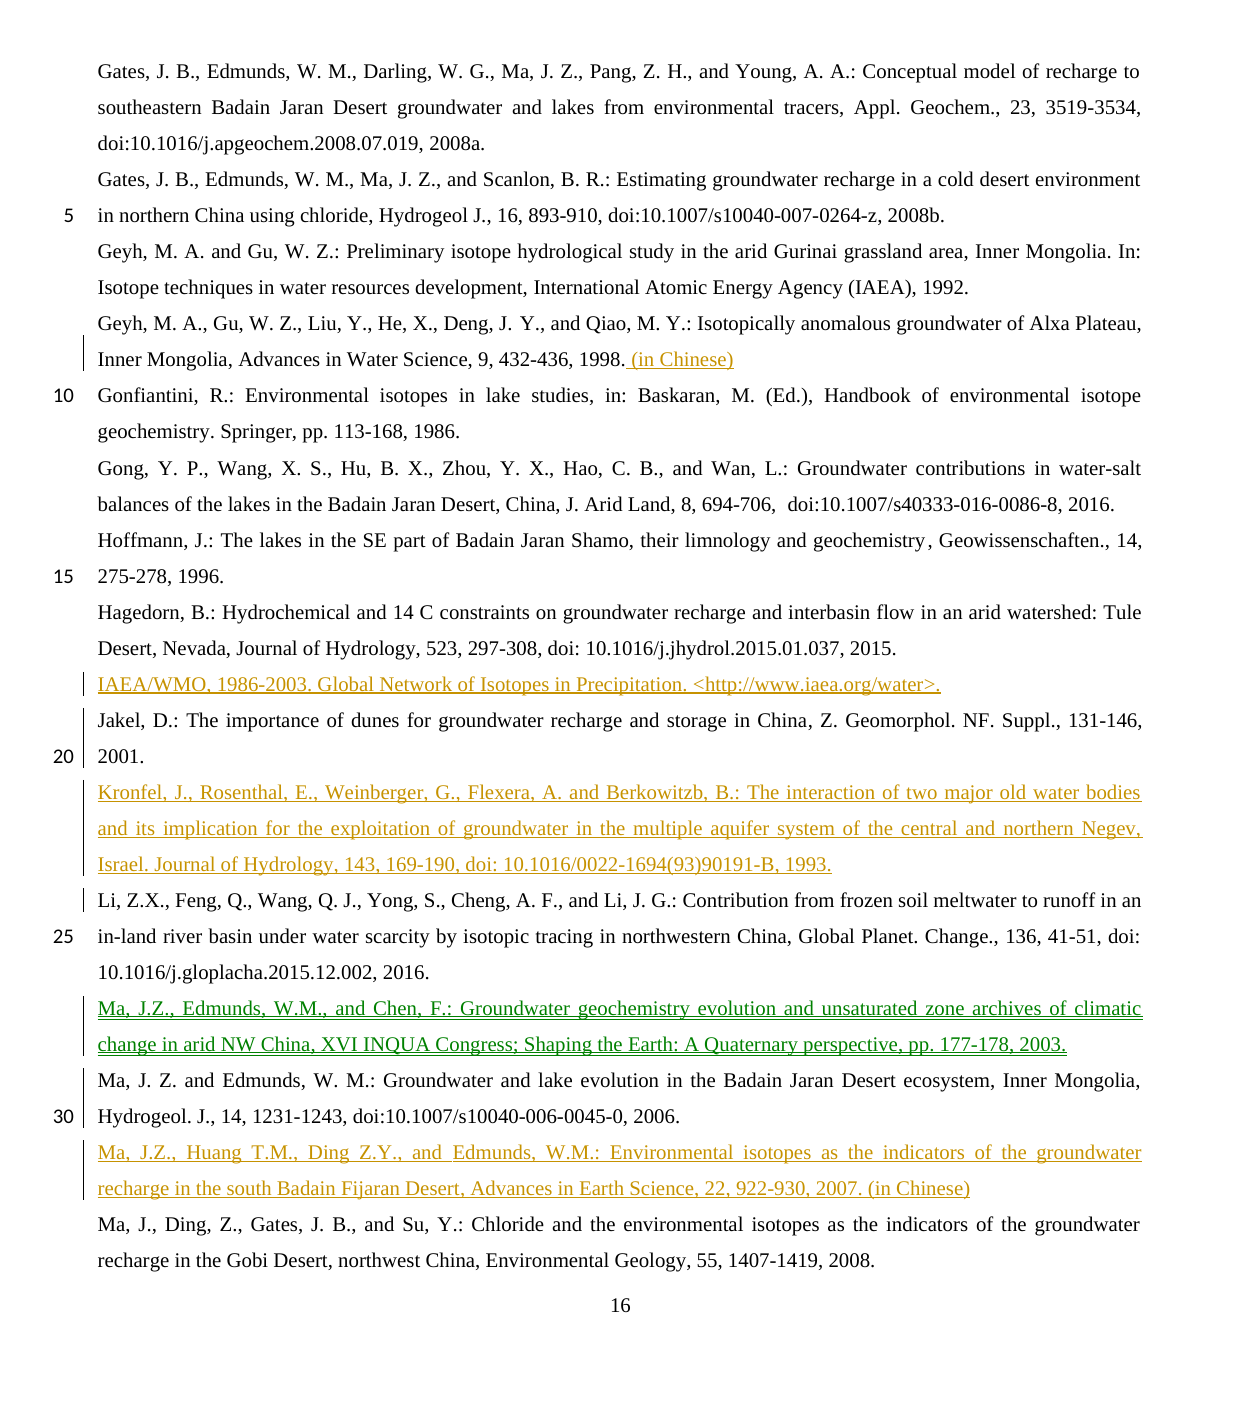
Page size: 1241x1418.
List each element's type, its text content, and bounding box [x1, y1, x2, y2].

text Gates, J. B., Edmunds, W. M., Darling, W. G., Ma, J. Z., Pang, Z. H., and Young, A. A.: Conceptual model of recharge to southeastern Badain Jaran Desert groundwater and lakes from environmental tracers, Appl. Geochem., 23, 3519-3534, doi:10.1016/j.apgeochem.2008.07.019, 2008a. [97, 59, 1143, 155]
text Hoffmann, J.: The lakes in the SE part of Badain Jaran Shamo, their limnology and geochemistry, Geowissenschaften., 14, 275-278, 1996. [97, 528, 1143, 588]
text Ma, J. Z. and Edmunds, W. M.: Groundwater and lake evolution in the Badain Jaran Desert ecosystem, Inner Mongolia, Hydrogeol. J., 14, 1231-1243, doi:10.1007/s10040-006-0045-0, 2006. [97, 1068, 1143, 1128]
text Li, Z.X., Feng, Q., Wang, Q. J., Yong, S., Cheng, A. F., and Li, J. G.: Contribution from frozen soil meltwater to runoff in an in-land river basin under water scarcity by isotopic tracing in northwestern China, Global Planet. Change., 136, 41-51, doi: 10.1016/j.gloplacha.2015.12.002, 2016. [97, 888, 1143, 984]
text Jakel, D.: The importance of dunes for groundwater recharge and storage in China, Z. Geomorphol. NF. Suppl., 131-146, 2001. [97, 708, 1143, 768]
text Hagedorn, B.: Hydrochemical and 14 C constraints on groundwater recharge and interbasin flow in an arid watershed: Tule Desert, Nevada, Journal of Hydrology, 523, 297-308, doi: 10.1016/j.jhydrol.2015.01.037, 2015. [97, 600, 1143, 660]
text Gong, Y. P., Wang, X. S., Hu, B. X., Zhou, Y. X., Hao, C. B., and Wan, L.: Groundwater contributions in water-salt balances of the lakes in the Badain Jaran Desert, China, J. Arid Land, 8, 694-706, doi:10.1007/s40333-016-0086-8, 2016. [97, 456, 1143, 516]
text Geyh, M. A. and Gu, W. Z.: Preliminary isotope hydrological study in the arid Gurinai grassland area, Inner Mongolia. In: Isotope techniques in water resources development, International Atomic Energy Agency (IAEA), 1992. [97, 239, 1143, 299]
text Geyh, M. A., Gu, W. Z., Liu, Y., He, X., Deng, J. Y., and Qiao, M. Y.: Isotopically anomalous groundwater of Alxa Plateau, Inner Mongolia, Advances in Water Science, 9, 432-436, 1998. [97, 311, 1143, 371]
text Gates, J. B., Edmunds, W. M., Ma, J. Z., and Scanlon, B. R.: Estimating groundwater recharge in a cold desert environment in northern China using chloride, Hydrogeol J., 16, 893-910, doi:10.1007/s10040-007-0264-z, 2008b. [97, 167, 1143, 227]
text Ma, J., Ding, Z., Gates, J. B., and Su, Y.: Chloride and the environmental isotopes as the indicators of the groundwater recharge in the Gobi Desert, northwest China, Environmental Geology, 55, 1407-1419, 2008. [97, 1212, 1143, 1272]
text Gonfiantini, R.: Environmental isotopes in lake studies, in: Baskaran, M. (Ed.), Handbook of environmental isotope geochemistry. Springer, pp. 113-168, 1986. [97, 383, 1143, 443]
